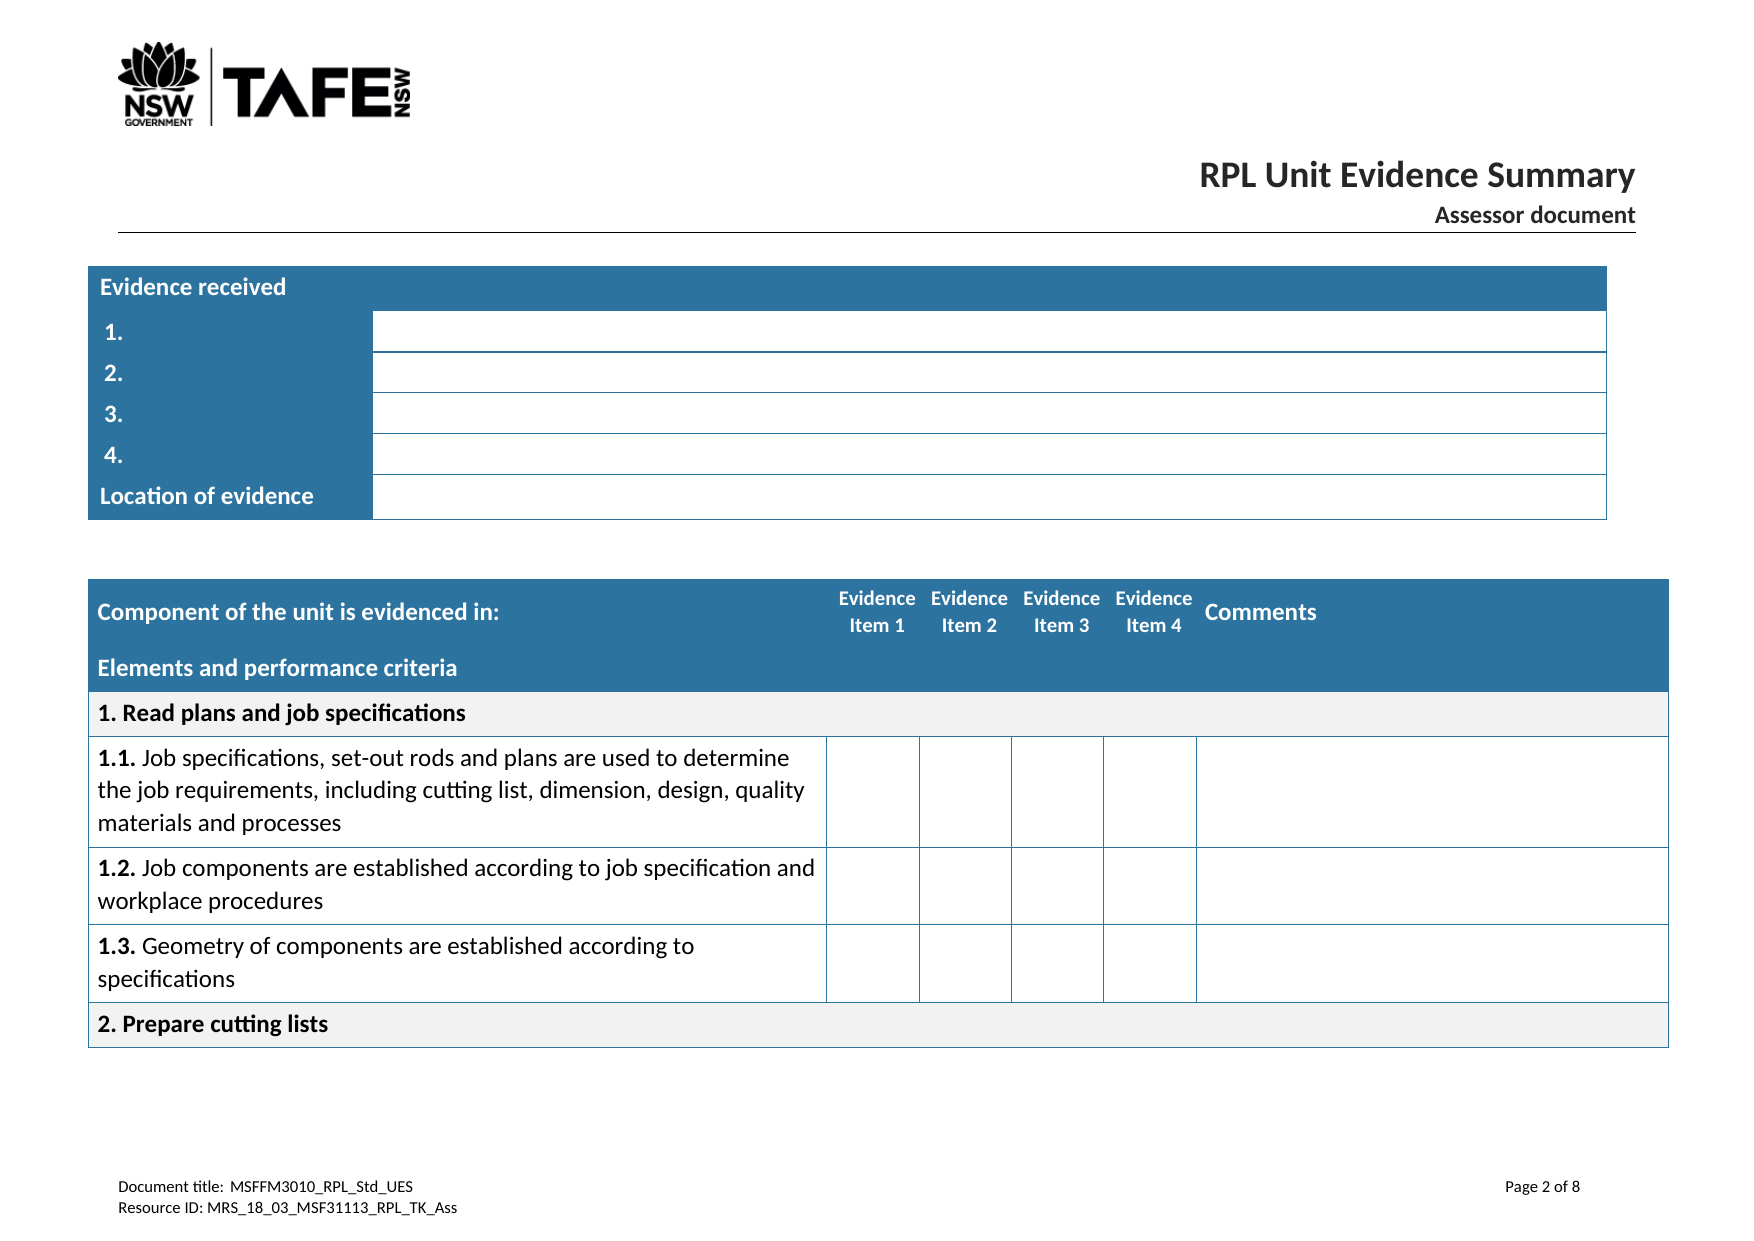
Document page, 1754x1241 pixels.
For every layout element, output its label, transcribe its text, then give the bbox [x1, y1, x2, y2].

table_cell [1104, 737, 1196, 847]
table_cell [89, 311, 372, 351]
table_header Evidence Item 3 [1012, 580, 1103, 646]
table_cell 1.1. Job specifications, set-out rods and plans are used to determine the job requirements, including cutting list, dimension, design, quality materials and processes [89, 737, 826, 847]
table_cell [373, 353, 1606, 392]
table_cell [373, 393, 1606, 433]
table_cell [1104, 925, 1196, 1002]
table_cell [827, 737, 919, 847]
table_cell Evidence received [89, 267, 1606, 310]
table_cell 1.3. Geometry of components are established according to specifications [89, 925, 826, 1002]
table_cell [373, 311, 1606, 351]
table_cell Elements and performance criteria [89, 648, 1668, 691]
table_cell [89, 393, 372, 433]
table_cell [373, 475, 1606, 519]
table_header Component of the unit is evidenced in: [89, 580, 826, 646]
table_cell [920, 848, 1011, 924]
table_cell [1012, 848, 1103, 924]
table_cell Location of evidence [89, 475, 372, 519]
table_cell [1197, 737, 1668, 847]
table_header Evidence Item 1 [827, 580, 919, 646]
table_cell [1197, 848, 1668, 924]
table_cell [373, 434, 1606, 474]
table_cell [920, 925, 1011, 1002]
table_header Comments [1197, 580, 1668, 646]
table_cell [827, 848, 919, 924]
table_cell 1. Read plans and job specifications [89, 692, 1668, 736]
table_cell [1197, 925, 1668, 1002]
table_cell [1012, 737, 1103, 847]
table_cell [1104, 848, 1196, 924]
table_header Evidence Item 4 [1104, 580, 1196, 646]
table_header Evidence Item 2 [920, 580, 1011, 646]
table_cell [89, 353, 372, 392]
picture [118, 42, 410, 126]
table_cell 1.2. Job components are established according to job specification and workplace procedures [89, 848, 826, 924]
table_cell 2. Prepare cutting lists [89, 1003, 1668, 1047]
table_cell [1012, 925, 1103, 1002]
table_cell [920, 737, 1011, 847]
table_cell [89, 434, 372, 474]
table_cell [827, 925, 919, 1002]
